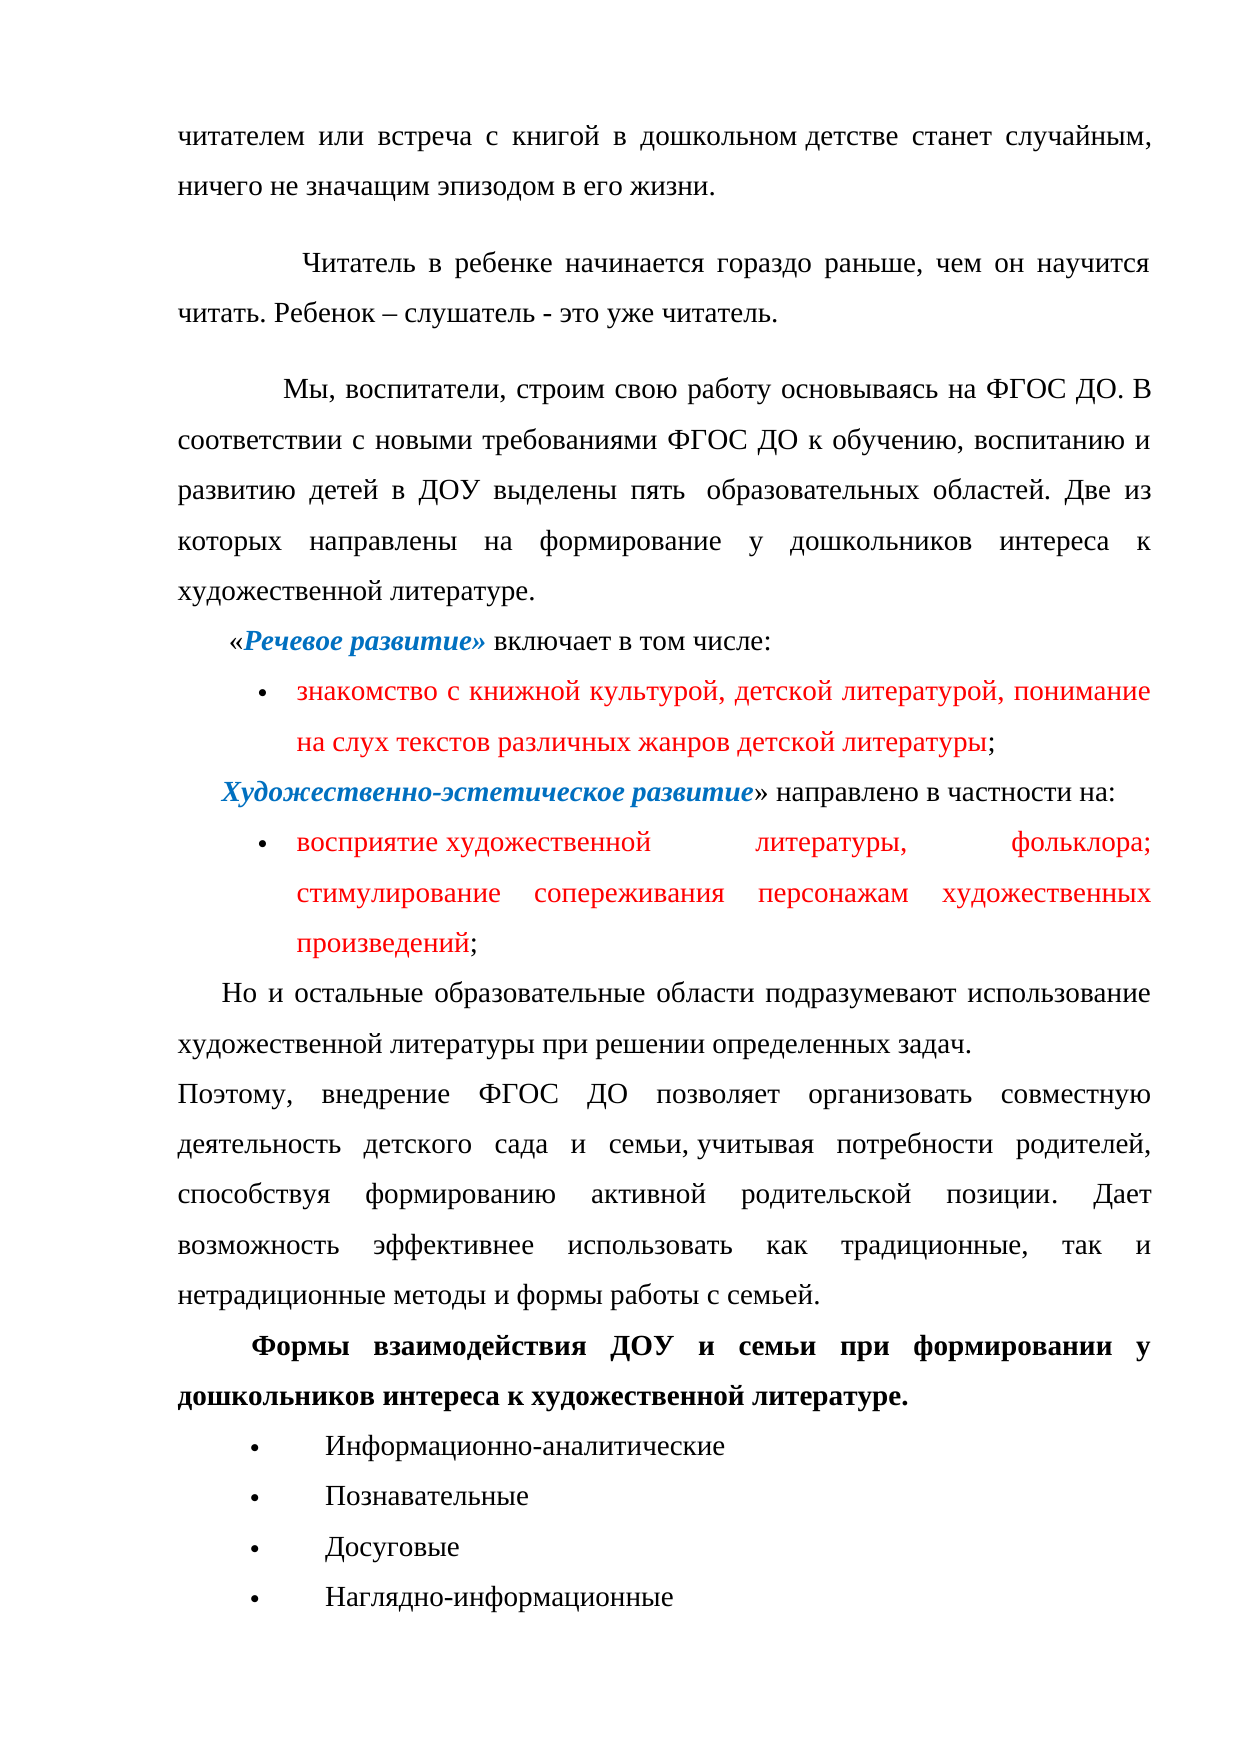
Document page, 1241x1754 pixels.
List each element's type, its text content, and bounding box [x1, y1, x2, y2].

text Читатель в ребенке начинается гораздо раньше, чем он научится читать. Ребенок – слушатель - это уже читатель. [177, 245, 1152, 329]
list Досуговые [177, 1529, 1152, 1562]
list Познавательные [177, 1478, 1152, 1512]
text Поэтому, внедрение ФГОС ДО позволяет организовать совместную деятельность детского сада и семьи, учитывая потребности родителей, способствуя формированию активной родительской позиции. Дает возможность эффективнее использовать как традиционные, так и нетрадиционные методы и формы работы с семьей. [177, 1076, 1152, 1311]
text Формы взаимодействия ДОУ и семьи при формировании у дошкольников интереса к художественной литературе. [177, 1328, 1152, 1411]
list Информационно-аналитические [177, 1428, 1152, 1462]
list восприятие художественной литературы, фольклора; стимулирование сопереживания персонажам художественных произведений; [259, 824, 1152, 959]
text Мы, воспитатели, строим свою работу основываясь на ФГОС ДО. В соответствии с новыми требованиями ФГОС ДО к обучению, воспитанию и развитию детей в ДОУ выделены пять образовательных областей. Две из которых направлены на формирование у дошкольников интереса к художественной литературе. [177, 372, 1152, 606]
text «Речевое развитие» включает в том числе: [177, 623, 1152, 657]
text Но и остальные образовательные области подразумевают использование художественной литературы при решении определенных задач. [177, 975, 1152, 1059]
list Наглядно-информационные [177, 1579, 1152, 1613]
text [177, 118, 1152, 202]
list знакомство с книжной культурой, детской литературой, понимание на слух текстов различных жанров детской литературы; [259, 673, 1152, 757]
text Художественно-эстетическое развитие» направлено в частности на: [177, 774, 1152, 808]
